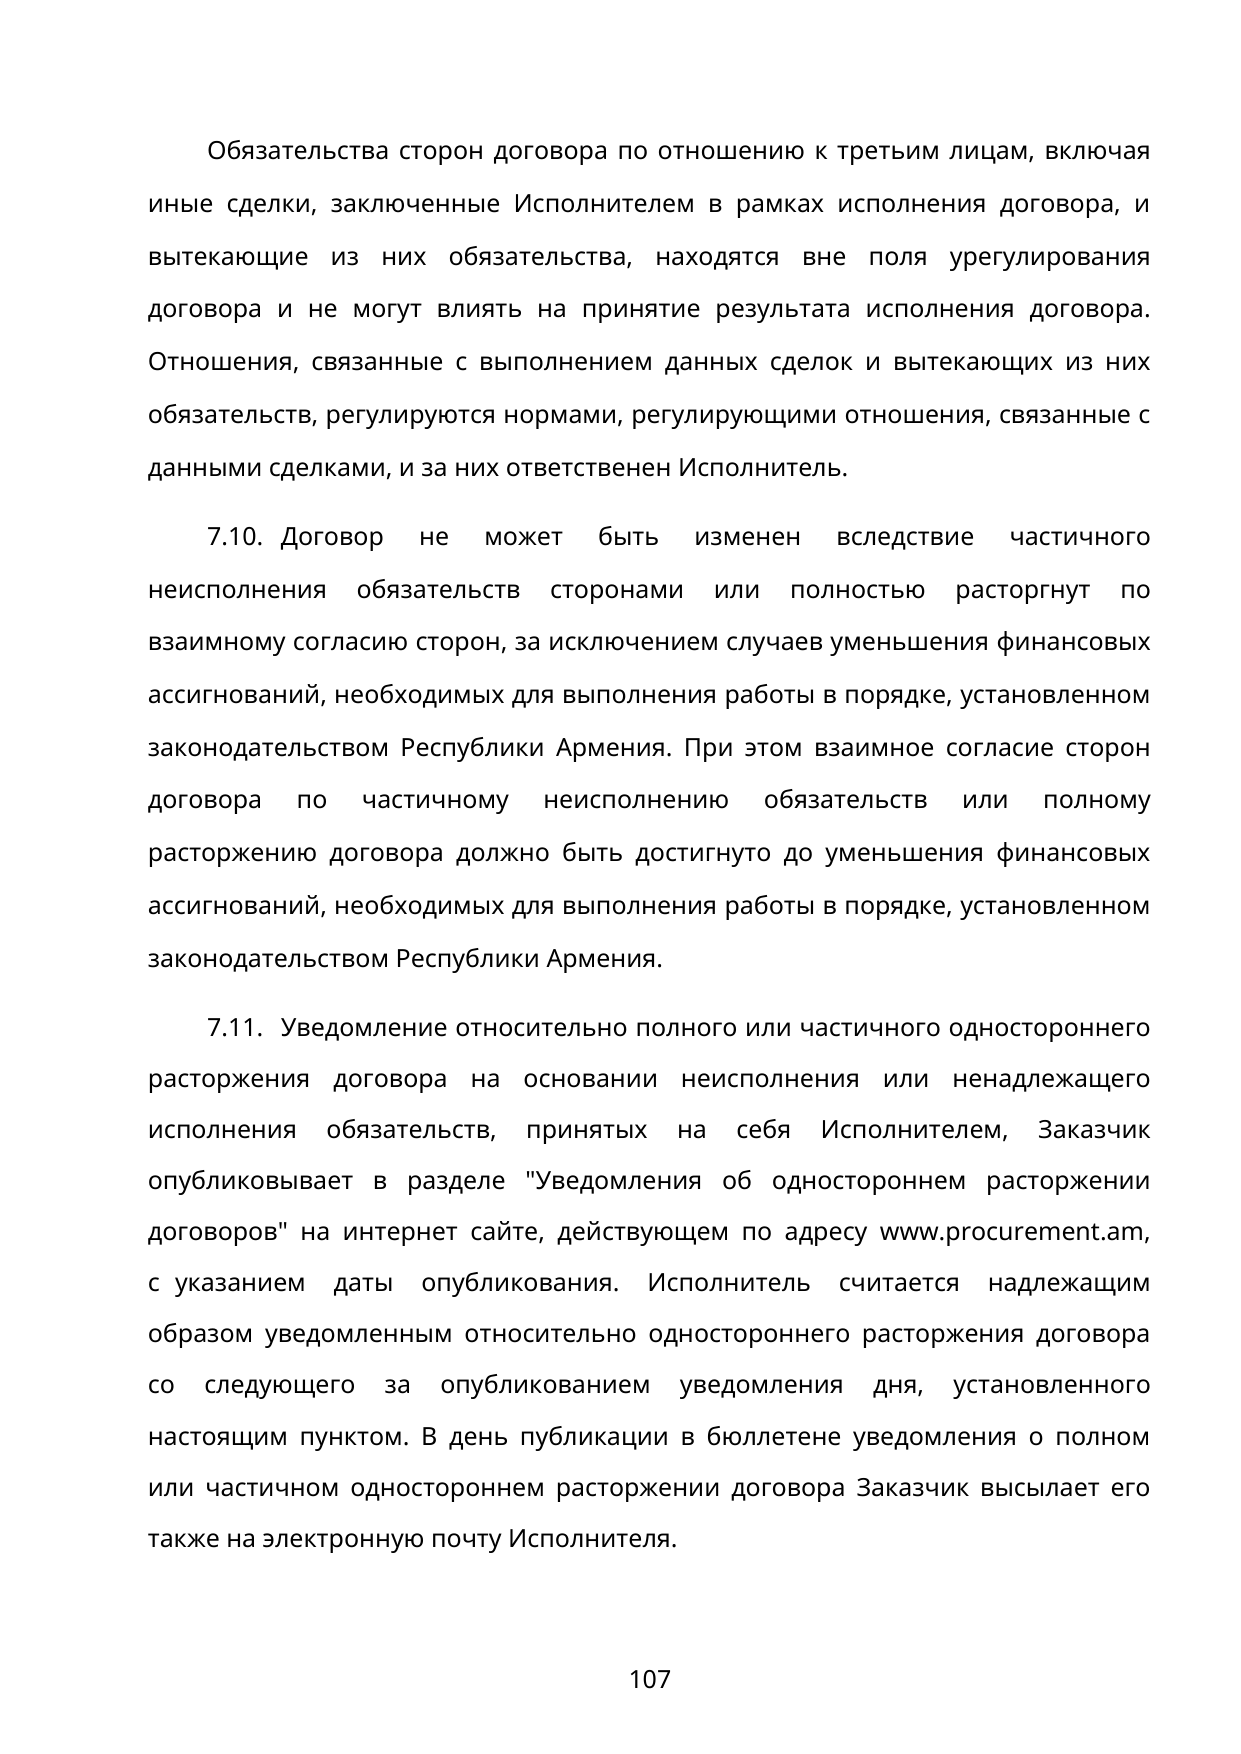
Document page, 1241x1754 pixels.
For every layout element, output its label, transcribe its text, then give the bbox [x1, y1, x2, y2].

text 7.11. Уведомление относительно полного или частичного одностороннего расторжения договора на основании неисполнения или ненадлежащего исполнения обязательств, принятых на себя Исполнителем, Заказчик опубликовывает в разделе "Уведомления об одностороннем расторжении договоров" на интернет сайте, действующем по адресу www.procurement.am, с указанием даты опубликования. Исполнитель считается надлежащим образом уведомленным относительно одностороннего расторжения договора со следующего за опубликованием уведомления дня, установленного настоящим пунктом. В день публикации в бюллетене уведомления о полном или частичном одностороннем расторжении договора Заказчик высылает его также на электронную почту Исполнителя. [148, 1009, 1152, 1554]
text 7.10. Договор не может быть изменен вследствие частичного неисполнения обязательств сторонами или полностью расторгнут по взаимному согласию сторон, за исключением случаев уменьшения финансовых ассигнований, необходимых для выполнения работы в порядке, установленном законодательством Республики Армения. При этом взаимное согласие сторон договора по частичному неисполнению обязательств или полному расторжению договора должно быть достигнуто до уменьшения финансовых ассигнований, необходимых для выполнения работы в порядке, установленном законодательством Республики Армения. [148, 518, 1152, 974]
text Обязательства сторон договора по отношению к третьим лицам, включая иные сделки, заключенные Исполнителем в рамках исполнения договора, и вытекающие из них обязательства, находятся вне поля урегулирования договора и не могут влиять на принятие результата исполнения договора. Отношения, связанные с выполнением данных сделок и вытекающих из них обязательств, регулируются нормами, регулирующими отношения, связанные с данными сделками, и за них ответственен Исполнитель. [148, 133, 1152, 483]
